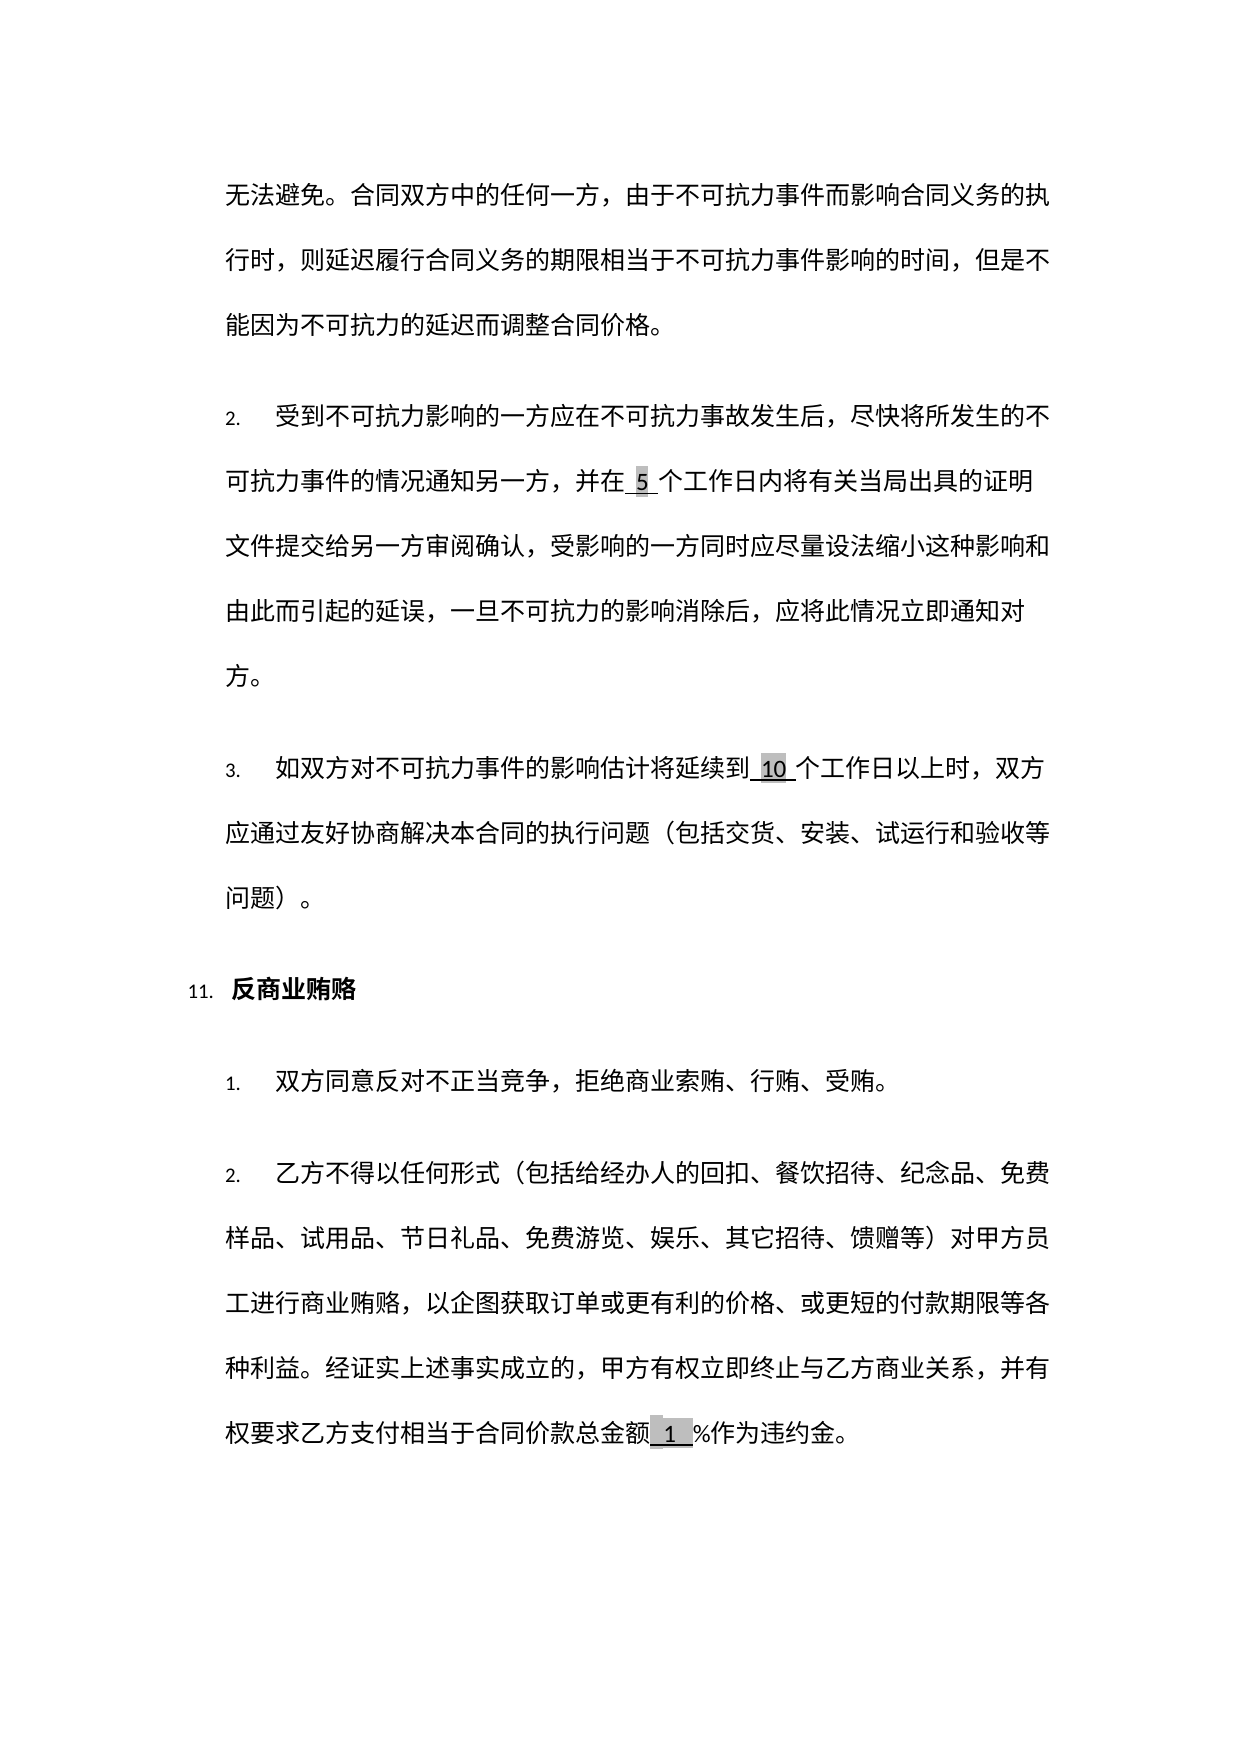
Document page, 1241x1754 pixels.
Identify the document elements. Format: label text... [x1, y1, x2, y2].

list 双方同意反对不正当竞争，拒绝商业索贿、行贿、受贿。 [225, 1048, 1053, 1113]
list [225, 162, 1053, 357]
list 乙方不得以任何形式（包括给经办人的回扣、餐饮招待、纪念品、免费样品、试用品、节日礼品、免费游览、娱乐、其它招待、馈赠等）对甲方员工进行商业贿赂，以企图获取订单或更有利的价格、或更短的付款期限等各种利益。经证实上述事实成立的，甲方有权立即终止与乙方商业关系，并有权要求乙方支付相当于合同价款总金额 1 %作为违约金。 [225, 1140, 1053, 1465]
list 反商业贿赂 [187, 957, 1053, 1022]
list 受到不可抗力影响的一方应在不可抗力事故发生后，尽快将所发生的不可抗力事件的情况通知另一方，并在 5 个工作日内将有关当局出具的证明文件提交给另一方审阅确认，受影响的一方同时应尽量设法缩小这种影响和由此而引起的延误，一旦不可抗力的影响消除后，应将此情况立即通知对方。 [225, 383, 1053, 708]
list 如双方对不可抗力事件的影响估计将延续到 10 个工作日以上时，双方应通过友好协商解决本合同的执行问题（包括交货、安装、试运行和验收等问题）。 [225, 735, 1053, 930]
